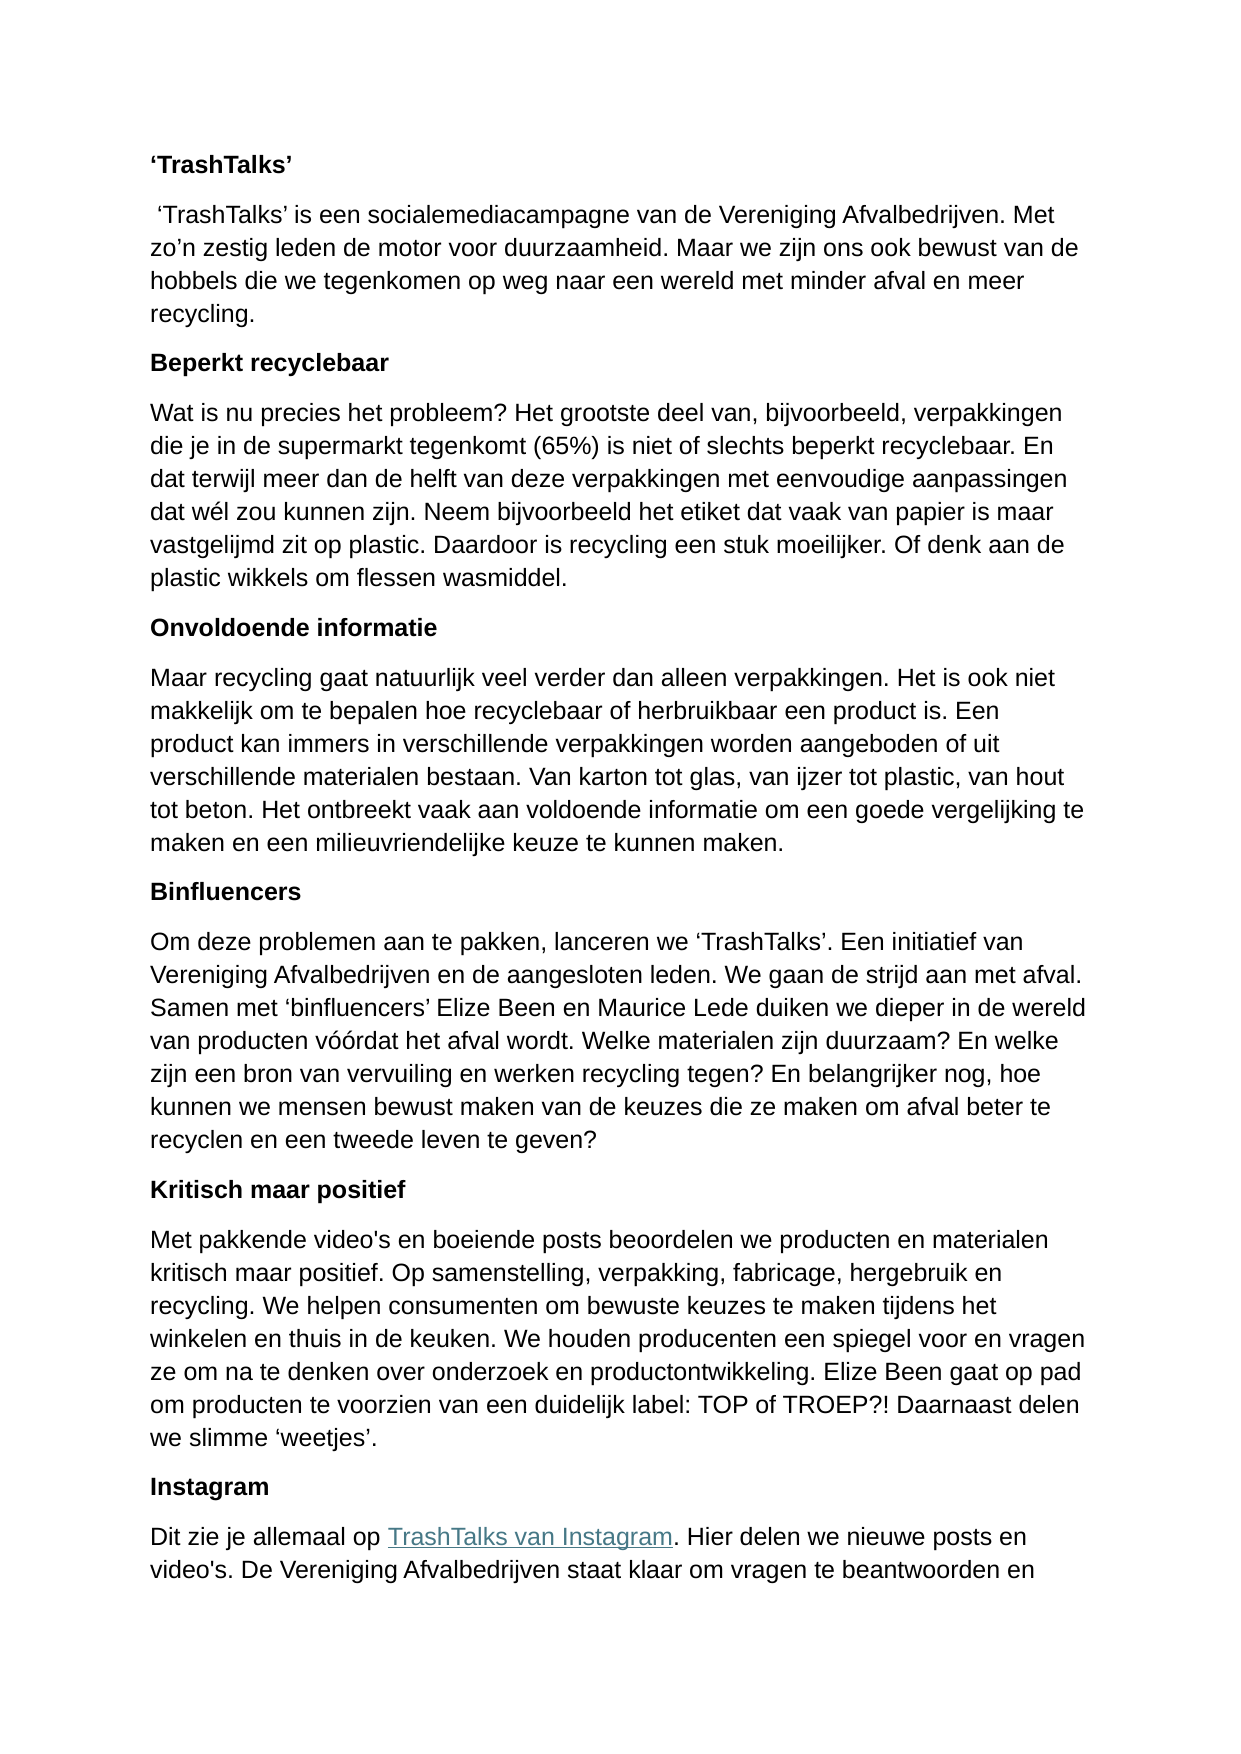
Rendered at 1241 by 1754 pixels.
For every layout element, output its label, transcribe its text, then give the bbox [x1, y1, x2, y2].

text Met pakkende video's en boeiende posts beoordelen we producten en materialen kritisch maar positief. Op samenstelling, verpakking, fabricage, hergebruik en recycling. We helpen consumenten om bewuste keuzes te maken tijdens het winkelen en thuis in de keuken. We houden producenten een spiegel voor en vragen ze om na te denken over onderzoek en productontwikkeling. Elize Been gaat op pad om producten te voorzien van een duidelijk label: TOP of TROEP?! Daarnaast delen we slimme ‘weetjes’. [150, 1224, 1090, 1451]
text Wat is nu precies het probleem? Het grootste deel van, bijvoorbeeld, verpakkingen die je in de supermarkt tegenkomt (65%) is niet of slechts beperkt recyclebaar. En dat terwijl meer dan de helft van deze verpakkingen met eenvoudige aanpassingen dat wél zou kunnen zijn. Neem bijvoorbeeld het etiket dat vaak van papier is maar vastgelijmd zit op plastic. Daardoor is recycling een stuk moeilijker. Of denk aan de plastic wikkels om flessen wasmiddel. [150, 398, 1090, 592]
text ‘TrashTalks’ is een socialemediacampagne van de Vereniging Afvalbedrijven. Met zo’n zestig leden de motor voor duurzaamheid. Maar we zijn ons ook bewust van de hobbels die we tegenkomen op weg naar een wereld met minder afval en meer recycling. [150, 200, 1090, 327]
text Instagram [150, 1472, 1090, 1501]
text Onvoldoende informatie [150, 613, 1090, 642]
text Om deze problemen aan te pakken, lanceren we ‘TrashTalks’. Een initiatief van Vereniging Afvalbedrijven en de aangesloten leden. We gaan de strijd aan met afval. Samen met ‘binfluencers’ Elize Been en Maurice Lede duiken we dieper in de wereld van producten vóórdat het afval wordt. Welke materialen zijn duurzaam? En welke zijn een bron van vervuiling en werken recycling tegen? En belangrijker nog, hoe kunnen we mensen bewust maken van de keuzes die ze maken om afval beter te recyclen en een tweede leven te geven? [150, 927, 1090, 1154]
text Beperkt recyclebaar [150, 348, 1090, 377]
text Kritisch maar positief [150, 1175, 1090, 1204]
text ‘TrashTalks’ [150, 150, 1090, 179]
text Maar recycling gaat natuurlijk veel verder dan alleen verpakkingen. Het is ook niet makkelijk om te bepalen hoe recyclebaar of herbruikbaar een product is. Een product kan immers in verschillende verpakkingen worden aangeboden of uit verschillende materialen bestaan. Van karton tot glas, van ijzer tot plastic, van hout tot beton. Het ontbreekt vaak aan voldoende informatie om een goede vergelijking te maken en een milieuvriendelijke keuze te kunnen maken. [150, 663, 1090, 856]
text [150, 1522, 1090, 1584]
text Binfluencers [150, 877, 1090, 906]
